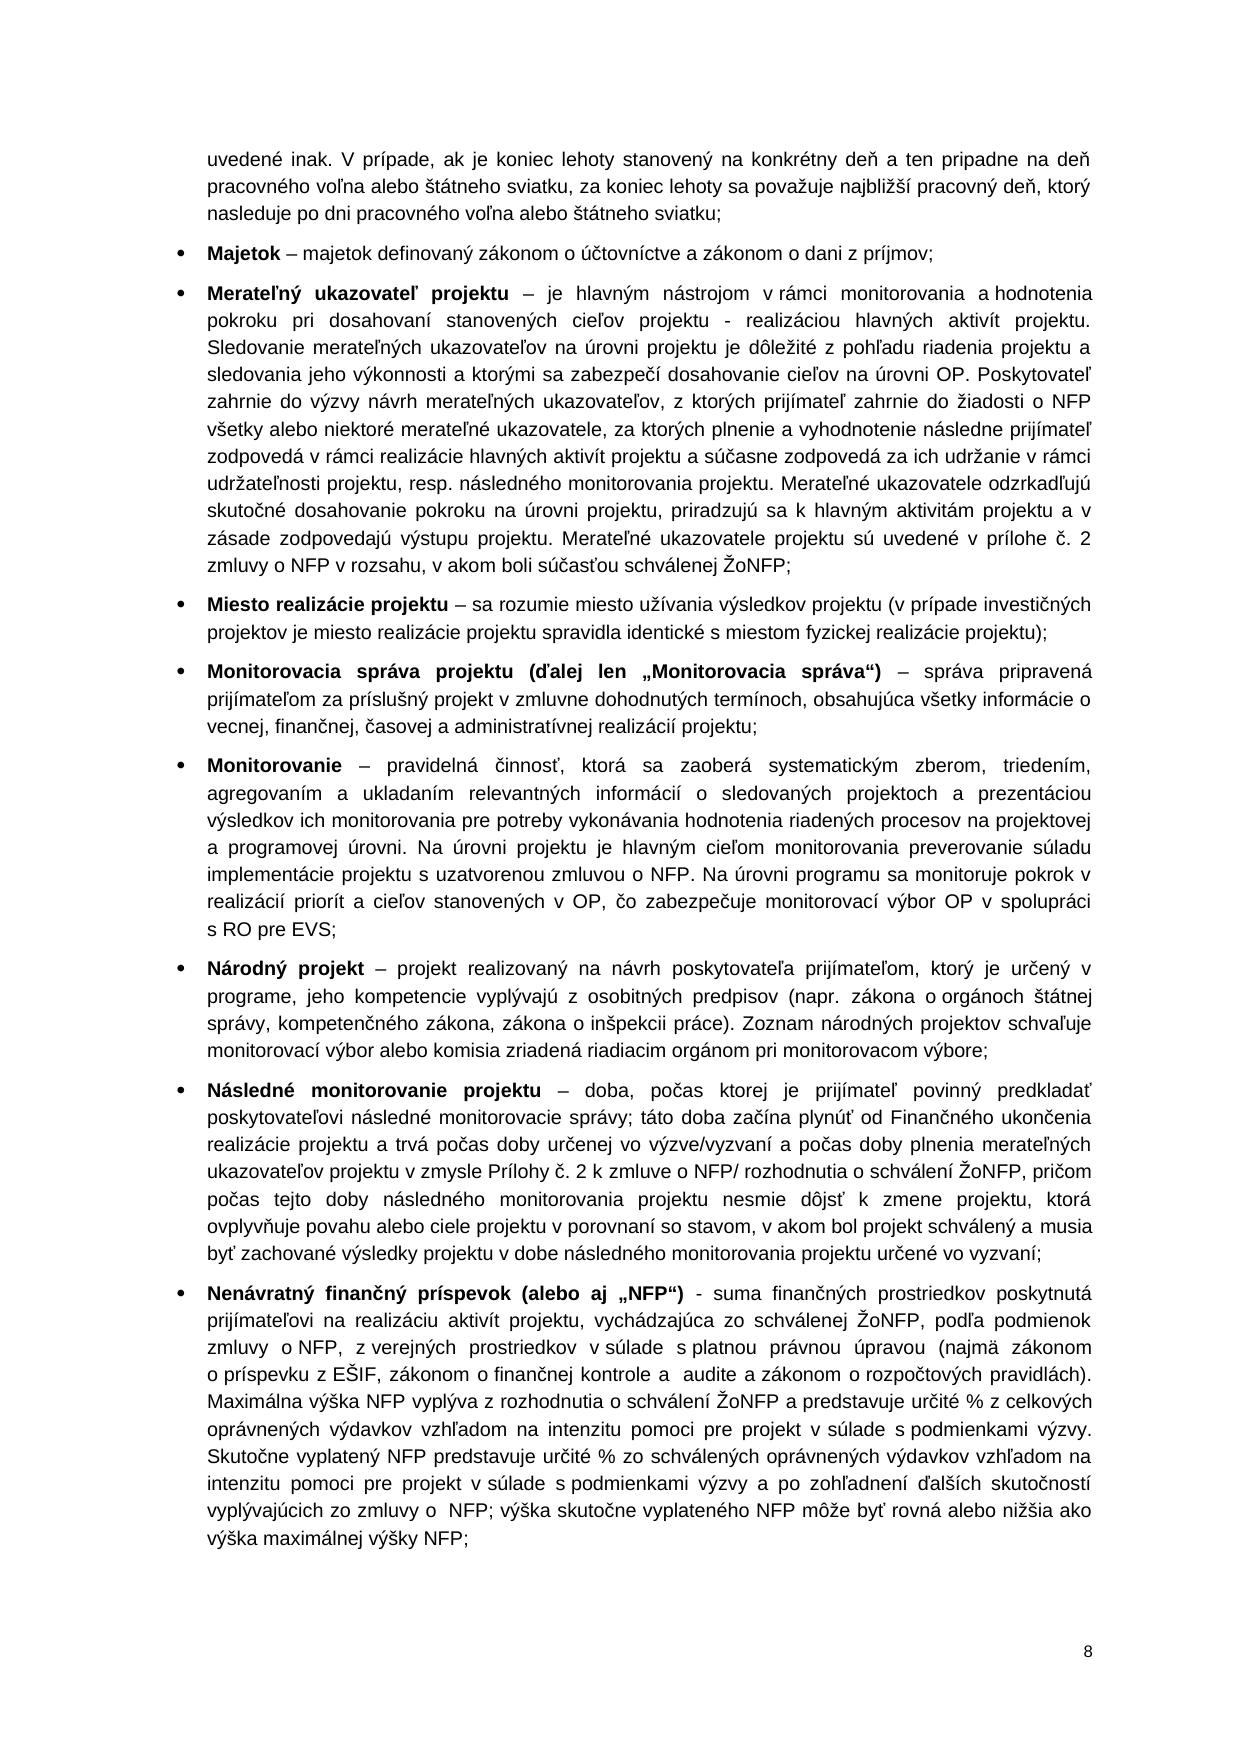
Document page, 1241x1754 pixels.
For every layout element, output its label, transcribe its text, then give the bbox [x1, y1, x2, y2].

text Miesto realizácie projektu – sa rozumie miesto užívania výsledkov projektu (v prípade investičných projektov je miesto realizácie projektu spravidla identické s miestom fyzickej realizácie projektu); [177, 593, 1092, 643]
text Monitorovanie – pravidelná činnosť, ktorá sa zaoberá systematickým zberom, triedením, agregovaním a ukladaním relevantných informácií o sledovaných projektoch a prezentáciou výsledkov ich monitorovania pre potreby vykonávania hodnotenia riadených procesov na projektovej a programovej úrovni. Na úrovni projektu je hlavným cieľom monitorovania preverovanie súladu implementácie projektu s uzatvorenou zmluvou o NFP. Na úrovni programu sa monitoruje pokrok v realizácií priorít a cieľov stanovených v OP, čo zabezpečuje monitorovací výbor OP v spolupráci s RO pre EVS; [177, 754, 1092, 940]
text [177, 148, 1092, 225]
text Nenávratný finančný príspevok (alebo aj „NFP“) - suma finančných prostriedkov poskytnutá prijímateľovi na realizáciu aktivít projektu, vychádzajúca zo schválenej ŽoNFP, podľa podmienok zmluvy o NFP, z verejných prostriedkov v súlade s platnou právnou úpravou (najmä zákonom o príspevku z EŠIF, zákonom o finančnej kontrole a audite a zákonom o rozpočtových pravidlách). Maximálna výška NFP vyplýva z rozhodnutia o schválení ŽoNFP a predstavuje určité % z celkových oprávnených výdavkov vzhľadom na intenzitu pomoci pre projekt v súlade s podmienkami výzvy. Skutočne vyplatený NFP predstavuje určité % zo schválených oprávnených výdavkov vzhľadom na intenzitu pomoci pre projekt v súlade s podmienkami výzvy a po zohľadnení ďalších skutočností vyplývajúcich zo zmluvy o NFP; výška skutočne vyplateného NFP môže byť rovná alebo nižšia ako výška maximálnej výšky NFP; [177, 1282, 1092, 1549]
text Merateľný ukazovateľ projektu – je hlavným nástrojom v rámci monitorovania a hodnotenia pokroku pri dosahovaní stanovených cieľov projektu - realizáciou hlavných aktivít projektu. Sledovanie merateľných ukazovateľov na úrovni projektu je dôležité z pohľadu riadenia projektu a sledovania jeho výkonnosti a ktorými sa zabezpečí dosahovanie cieľov na úrovni OP. Poskytovateľ zahrnie do výzvy návrh merateľných ukazovateľov, z ktorých prijímateľ zahrnie do žiadosti o NFP všetky alebo niektoré merateľné ukazovatele, za ktorých plnenie a vyhodnotenie následne prijímateľ zodpovedá v rámci realizácie hlavných aktivít projektu a súčasne zodpovedá za ich udržanie v rámci udržateľnosti projektu, resp. následného monitorovania projektu. Merateľné ukazovatele odzrkadľujú skutočné dosahovanie pokroku na úrovni projektu, priradzujú sa k hlavným aktivitám projektu a v zásade zodpovedajú výstupu projektu. Merateľné ukazovatele projektu sú uvedené v prílohe č. 2 zmluvy o NFP v rozsahu, v akom boli súčasťou schválenej ŽoNFP; [177, 282, 1092, 576]
text Následné monitorovanie projektu – doba, počas ktorej je prijímateľ povinný predkladať poskytovateľovi následné monitorovacie správy; táto doba začína plynúť od Finančného ukončenia realizácie projektu a trvá počas doby určenej vo výzve/vyzvaní a počas doby plnenia merateľných ukazovateľov projektu v zmysle Prílohy č. 2 k zmluve o NFP/ rozhodnutia o schválení ŽoNFP, pričom počas tejto doby následného monitorovania projektu nesmie dôjsť k zmene projektu, ktorá ovplyvňuje povahu alebo ciele projektu v porovnaní so stavom, v akom bol projekt schválený a musia byť zachované výsledky projektu v dobe následného monitorovania projektu určené vo vyzvaní; [177, 1079, 1092, 1264]
text Národný projekt – projekt realizovaný na návrh poskytovateľa prijímateľom, ktorý je určený v programe, jeho kompetencie vyplývajú z osobitných predpisov (napr. zákona o orgánoch štátnej správy, kompetenčného zákona, zákona o inšpekcii práce). Zoznam národných projektov schvaľuje monitorovací výbor alebo komisia zriadená riadiacim orgánom pri monitorovacom výbore; [177, 957, 1092, 1062]
text Monitorovacia správa projektu (ďalej len „Monitorovacia správa“) – správa pripravená prijímateľom za príslušný projekt v zmluvne dohodnutých termínoch, obsahujúca všetky informácie o vecnej, finančnej, časovej a administratívnej realizácií projektu; [177, 660, 1092, 737]
text Majetok – majetok definovaný zákonom o účtovníctve a zákonom o dani z príjmov; [177, 242, 1092, 264]
